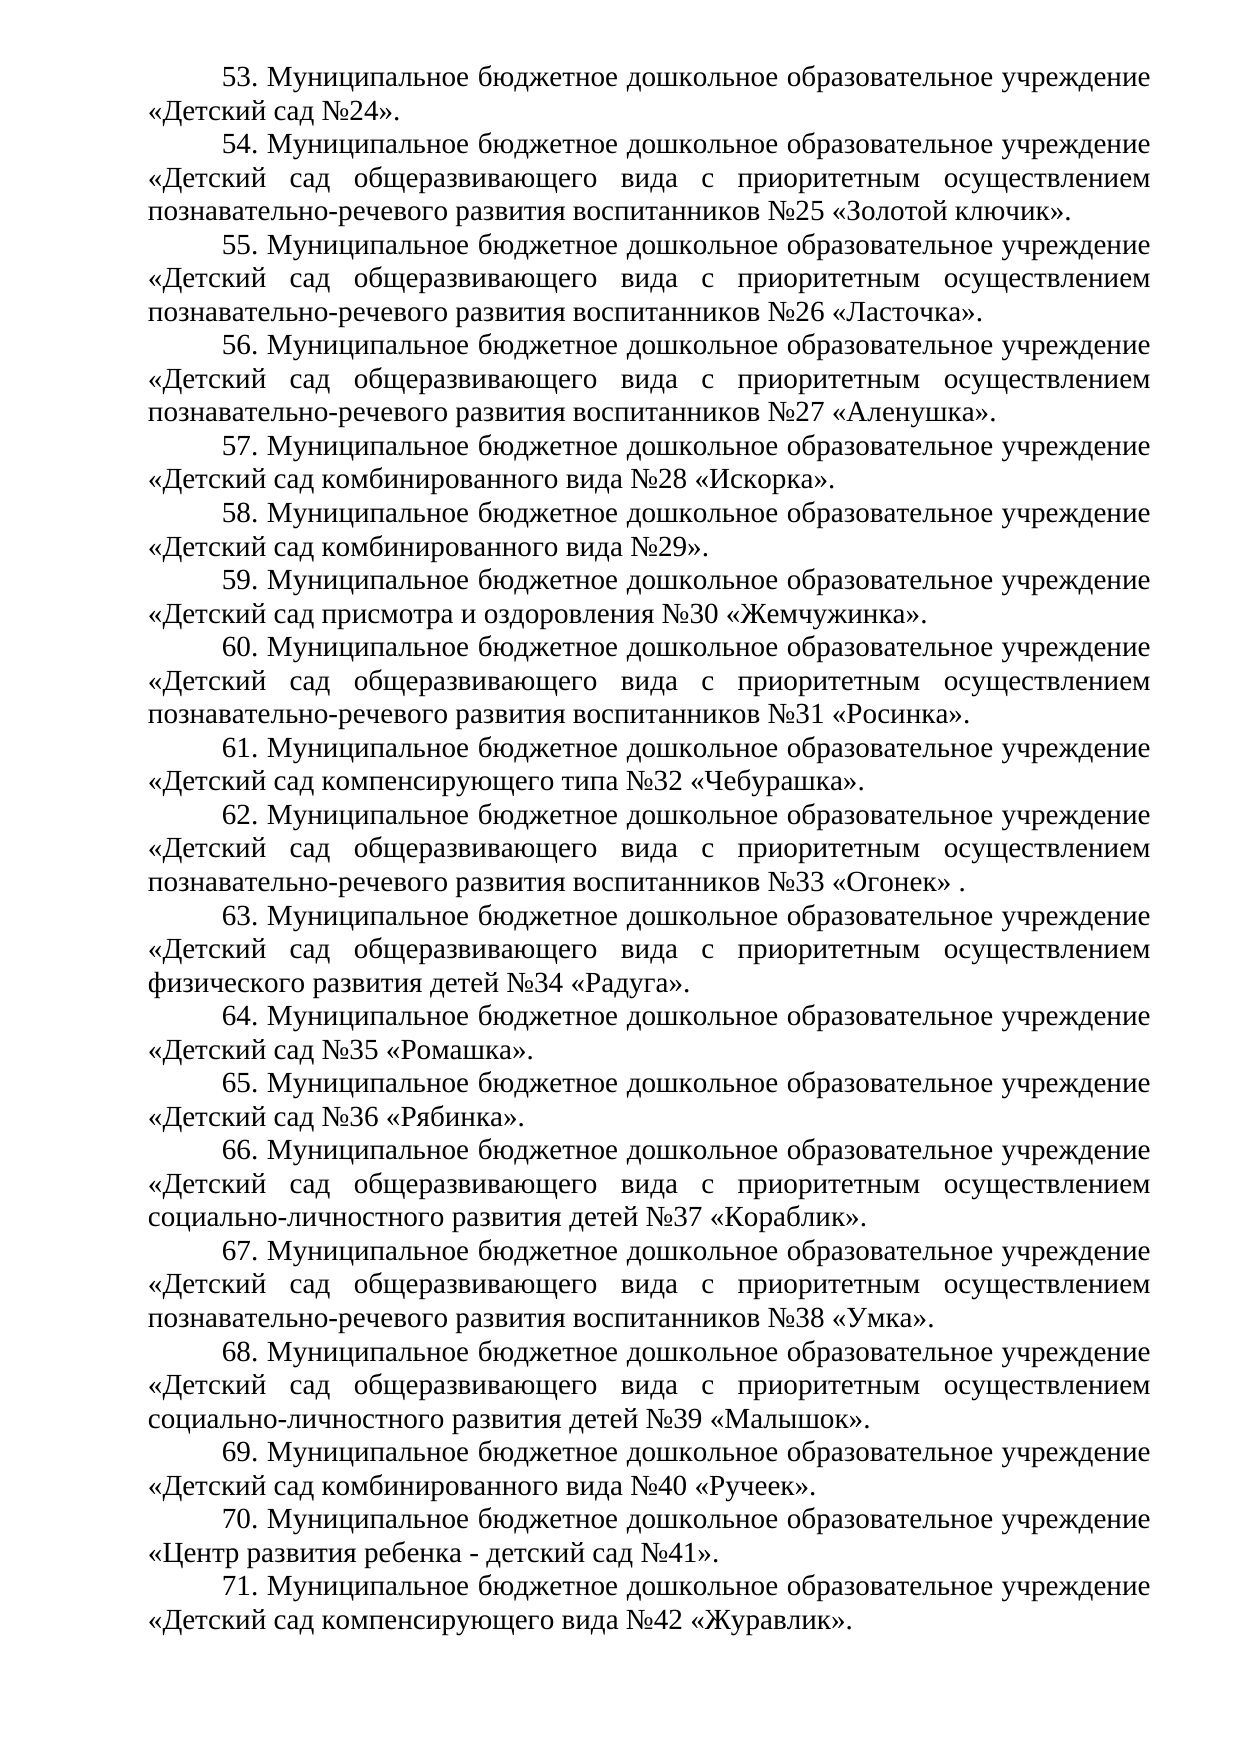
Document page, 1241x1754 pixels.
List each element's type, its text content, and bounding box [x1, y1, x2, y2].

text 63. Муниципальное бюджетное дошкольное образовательное учреждение «Детский сад общеразвивающего вида с приоритетным осуществлением физического развития детей №34 «Радуга». [148, 898, 1152, 998]
text 54. Муниципальное бюджетное дошкольное образовательное учреждение «Детский сад общеразвивающего вида с приоритетным осуществлением познавательно-речевого развития воспитанников №25 «Золотой ключик». [148, 126, 1152, 227]
text 71. Муниципальное бюджетное дошкольное образовательное учреждение «Детский сад компенсирующего вида №42 «Журавлик». [148, 1568, 1152, 1636]
text 65. Муниципальное бюджетное дошкольное образовательное учреждение «Детский сад №36 «Рябинка». [148, 1065, 1152, 1132]
text 67. Муниципальное бюджетное дошкольное образовательное учреждение «Детский сад общеразвивающего вида с приоритетным осуществлением познавательно-речевого развития воспитанников №38 «Умка». [148, 1233, 1152, 1334]
text 58. Муниципальное бюджетное дошкольное образовательное учреждение «Детский сад комбинированного вида №29». [148, 495, 1152, 562]
text 56. Муниципальное бюджетное дошкольное образовательное учреждение «Детский сад общеразвивающего вида с приоритетным осуществлением познавательно-речевого развития воспитанников №27 «Аленушка». [148, 327, 1152, 428]
text 64. Муниципальное бюджетное дошкольное образовательное учреждение «Детский сад №35 «Ромашка». [148, 998, 1152, 1065]
text 53. Муниципальное бюджетное дошкольное образовательное учреждение «Детский сад №24». [148, 59, 1152, 126]
text 61. Муниципальное бюджетное дошкольное образовательное учреждение «Детский сад компенсирующего типа №32 «Чебурашка». [148, 730, 1152, 797]
text 68. Муниципальное бюджетное дошкольное образовательное учреждение «Детский сад общеразвивающего вида с приоритетным осуществлением социально-личностного развития детей №39 «Малышок». [148, 1334, 1152, 1434]
text 70. Муниципальное бюджетное дошкольное образовательное учреждение «Центр развития ребенка - детский сад №41». [148, 1501, 1152, 1568]
text 57. Муниципальное бюджетное дошкольное образовательное учреждение «Детский сад комбинированного вида №28 «Искорка». [148, 428, 1152, 495]
text 69. Муниципальное бюджетное дошкольное образовательное учреждение «Детский сад комбинированного вида №40 «Ручеек». [148, 1434, 1152, 1501]
text 66. Муниципальное бюджетное дошкольное образовательное учреждение «Детский сад общеразвивающего вида с приоритетным осуществлением социально-личностного развития детей №37 «Кораблик». [148, 1132, 1152, 1233]
text 59. Муниципальное бюджетное дошкольное образовательное учреждение «Детский сад присмотра и оздоровления №30 «Жемчужинка». [148, 562, 1152, 629]
text 55. Муниципальное бюджетное дошкольное образовательное учреждение «Детский сад общеразвивающего вида с приоритетным осуществлением познавательно-речевого развития воспитанников №26 «Ласточка». [148, 227, 1152, 327]
text 62. Муниципальное бюджетное дошкольное образовательное учреждение «Детский сад общеразвивающего вида с приоритетным осуществлением познавательно-речевого развития воспитанников №33 «Огонек» . [148, 797, 1152, 898]
text 60. Муниципальное бюджетное дошкольное образовательное учреждение «Детский сад общеразвивающего вида с приоритетным осуществлением познавательно-речевого развития воспитанников №31 «Росинка». [148, 629, 1152, 730]
